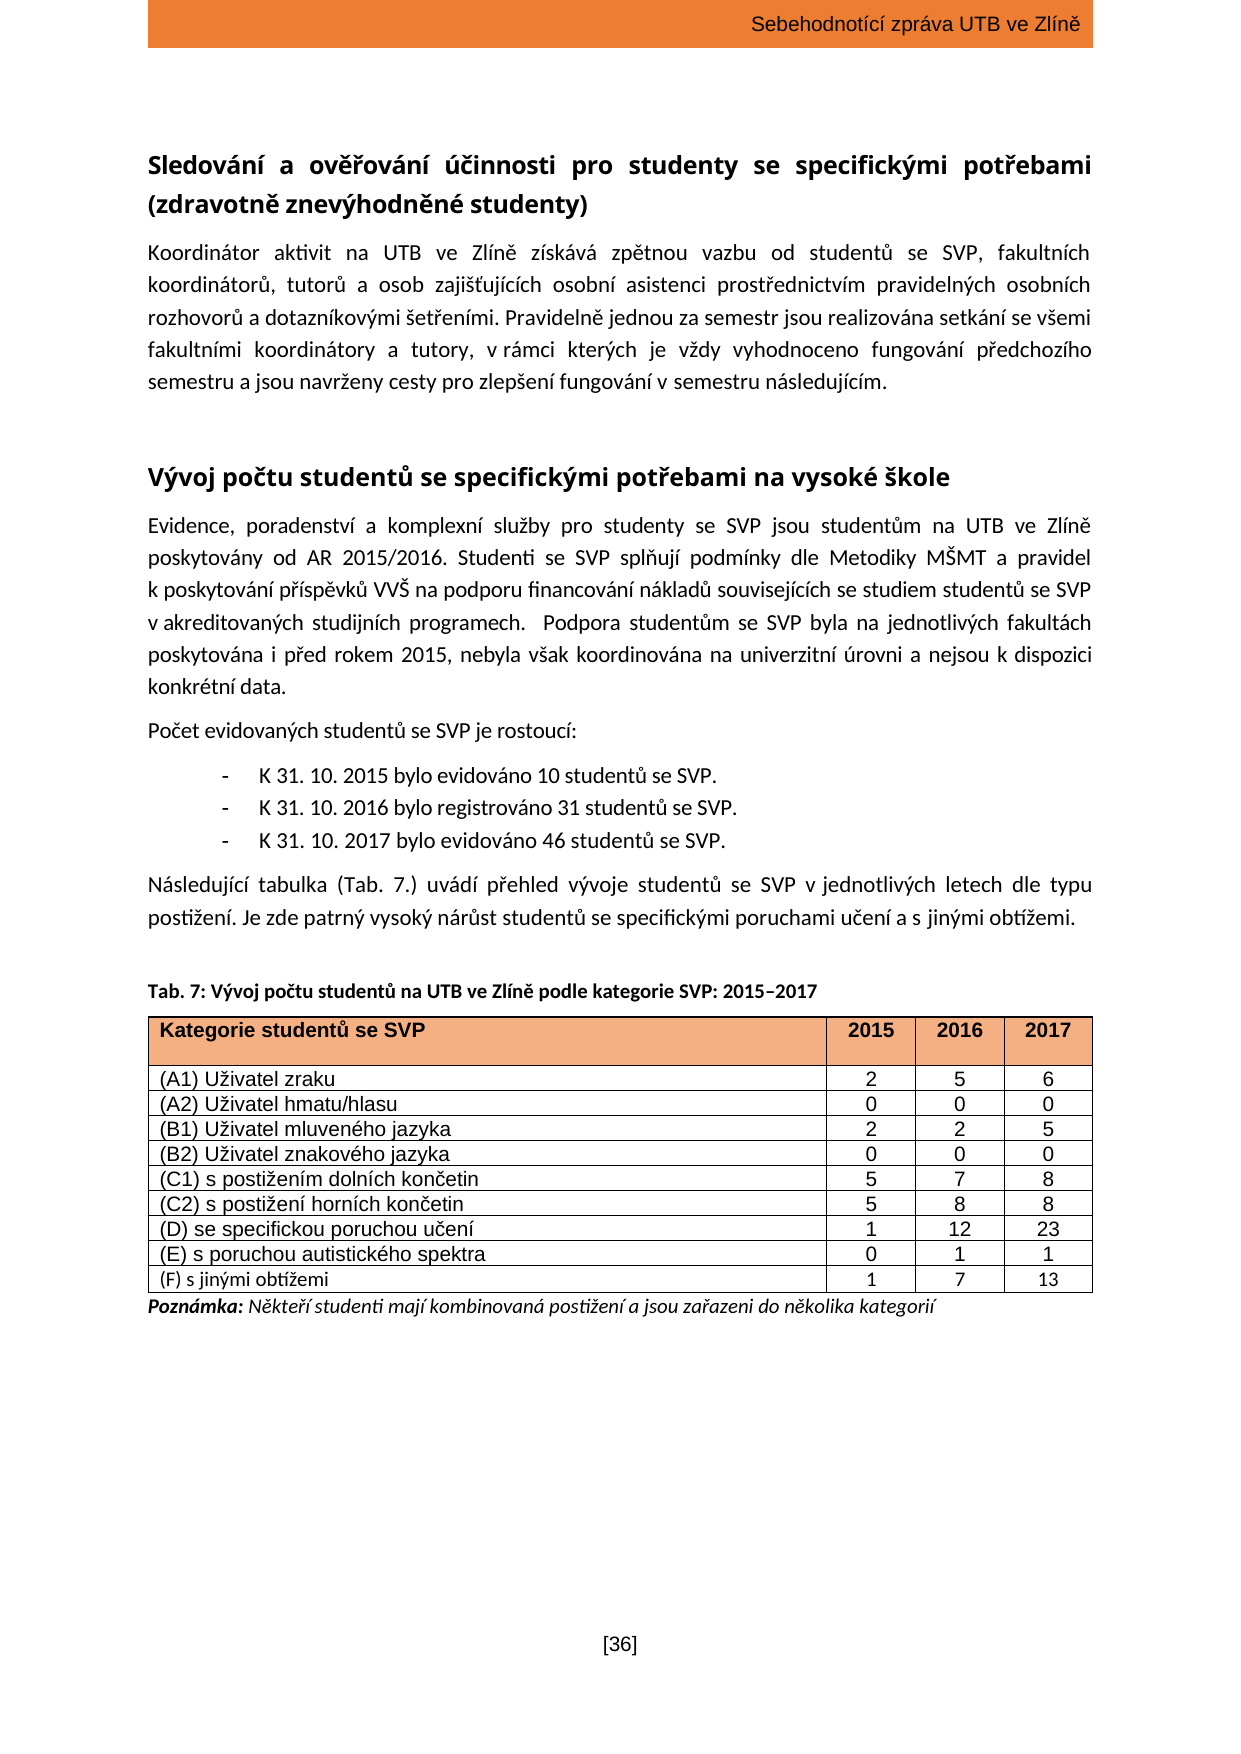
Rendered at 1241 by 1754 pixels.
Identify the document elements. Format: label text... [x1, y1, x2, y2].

table_cell 12 [916, 1216, 1004, 1240]
text Sledování a ověřování účinnosti pro studenty se specifickými potřebami (zdravotně znevýhodněné studenty) [148, 148, 1092, 221]
table_cell 0 [916, 1141, 1004, 1165]
table_cell 5 [916, 1066, 1004, 1090]
table_cell 5 [1005, 1116, 1092, 1140]
table_cell 5 [827, 1166, 915, 1190]
table_cell 13 [1005, 1266, 1092, 1292]
text Následující tabulka (Tab. 7.) uvádí přehled vývoje studentů se SVP v jednotlivých letech dle typu postižení. Je zde patrný vysoký nárůst studentů se specifickými poruchami učení a s jinými obtížemi. [148, 870, 1093, 931]
table_cell 2 [916, 1116, 1004, 1140]
text Poznámka: Někteří studenti mají kombinovaná postižení a jsou zařazeni do několika kategorií [148, 1293, 1093, 1318]
text Koordinátor aktivit na UTB ve Zlíně získává zpětnou vazbu od studentů se SVP, fakultních koordinátorů, tutorů a osob zajišťujících osobní asistenci prostřednictvím pravidelných osobních rozhovorů a dotazníkovými šetřeními. Pravidelně jednou za semestr jsou realizována setkání se všemi fakultními koordinátory a tutory, v rámci kterých je vždy vyhodnoceno fungování předchozího semestru a jsou navrženy cesty pro zlepšení fungování v semestru následujícím. [148, 238, 1093, 395]
table_cell 1 [916, 1241, 1004, 1265]
table_header 2017 [1005, 1018, 1092, 1065]
table_cell (B2) Uživatel znakového jazyka [149, 1141, 826, 1165]
text Evidence, poradenství a komplexní služby pro studenty se SVP jsou studentům na UTB ve Zlíně poskytovány od AR 2015/2016. Studenti se SVP splňují podmínky dle Metodiky MŠMT a pravidel k poskytování příspěvků VVŠ na podporu financování nákladů souvisejících se studiem studentů se SVP v akreditovaných studijních programech. Podpora studentům se SVP byla na jednotlivých fakultách poskytována i před rokem 2015, nebyla však koordinována na univerzitní úrovni a nejsou k dispozici konkrétní data. [148, 511, 1092, 700]
table_cell 8 [1005, 1166, 1092, 1190]
table_cell 0 [827, 1241, 915, 1265]
table_cell 8 [916, 1191, 1004, 1215]
table_cell 0 [827, 1091, 915, 1115]
table_header Kategorie studentů se SVP [149, 1018, 826, 1065]
table_cell 0 [1005, 1141, 1092, 1165]
table_cell 0 [916, 1091, 1004, 1115]
table_cell 7 [916, 1166, 1004, 1190]
table_cell 7 [916, 1266, 1004, 1292]
text Počet evidovaných studentů se SVP je rostoucí: [148, 717, 1092, 745]
table_cell 8 [1005, 1191, 1092, 1215]
list K 31. 10. 2016 bylo registrováno 31 studentů se SVP. [221, 793, 1092, 822]
list K 31. 10. 2017 bylo evidováno 46 studentů se SVP. [221, 826, 1092, 854]
table_cell (A1) Uživatel zraku [149, 1066, 826, 1090]
subtitle Tab. 7: Vývoj počtu studentů na UTB ve Zlíně podle kategorie SVP: 2015–2017 [148, 978, 1093, 1004]
table_cell (D) se specifickou poruchou učení [149, 1216, 826, 1240]
table_cell (F) s jinými obtížemi [149, 1266, 826, 1292]
table_cell 0 [1005, 1091, 1092, 1115]
text Vývoj počtu studentů se specifickými potřebami na vysoké škole [148, 459, 1093, 493]
table_cell 0 [827, 1141, 915, 1165]
table_cell 2 [827, 1066, 915, 1090]
table_cell 1 [827, 1216, 915, 1240]
table_cell (B1) Uživatel mluveného jazyka [149, 1116, 826, 1140]
table_cell (C2) s postižení horních končetin [149, 1191, 826, 1215]
table_cell 2 [827, 1116, 915, 1140]
table_header 2015 [827, 1018, 915, 1065]
table_header 2016 [916, 1018, 1004, 1065]
table_cell (C1) s postižením dolních končetin [149, 1166, 826, 1190]
table_cell 5 [827, 1191, 915, 1215]
table_cell 1 [1005, 1241, 1092, 1265]
table_cell (A2) Uživatel hmatu/hlasu [149, 1091, 826, 1115]
list K 31. 10. 2015 bylo evidováno 10 studentů se SVP. [221, 761, 1092, 789]
table_cell 6 [1005, 1066, 1092, 1090]
table_cell 23 [1005, 1216, 1092, 1240]
table_cell 1 [827, 1266, 915, 1292]
table_cell (E) s poruchou autistického spektra [149, 1241, 826, 1265]
